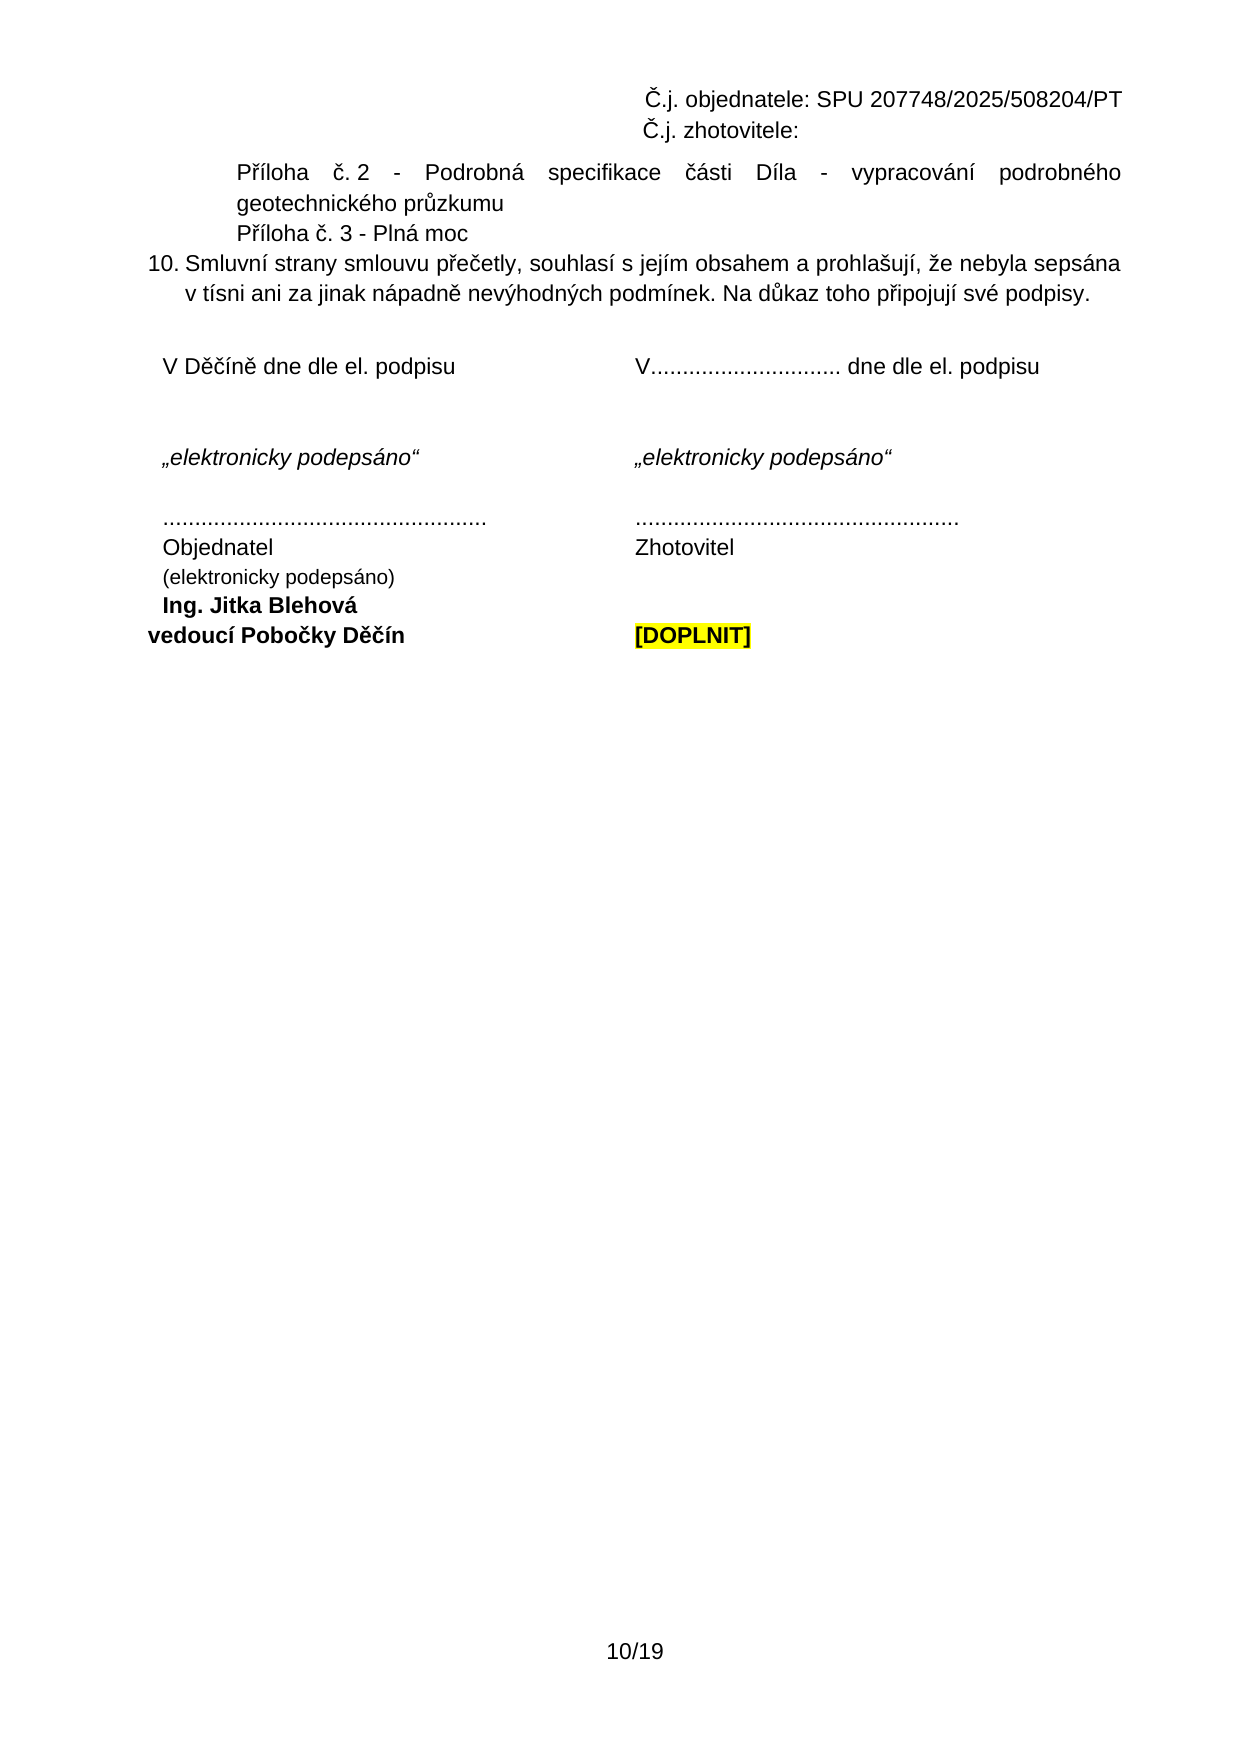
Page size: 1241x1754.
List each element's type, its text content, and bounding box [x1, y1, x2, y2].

text „elektronicky podepsáno“ „elektronicky podepsáno“ [148, 444, 1122, 470]
text ................................................... ................................................... [148, 504, 1122, 530]
text Příloha č. 2 - Podrobná specifikace části Díla - vypracování podrobného geotechnického průzkumu [185, 159, 1122, 216]
list Smluvní strany smlouvu přečetly, souhlasí s jejím obsahem a prohlašují, že nebyla sepsána v tísni ani za jinak nápadně nevýhodných podmínek. Na důkaz toho připojují své podpisy. [148, 250, 1122, 306]
text (elektronicky podepsáno) [148, 564, 1122, 588]
text Ing. Jitka Blehová [148, 592, 1122, 619]
text V Děčíně dne dle el. podpisu V.............................. dne dle el. podpisu [148, 353, 1122, 379]
text Objednatel Zhotovitel [148, 534, 1122, 561]
text Příloha č. 3 - Plná moc [185, 220, 1122, 246]
text vedoucí Pobočky Děčín [DOPLNIT] [148, 622, 1122, 649]
